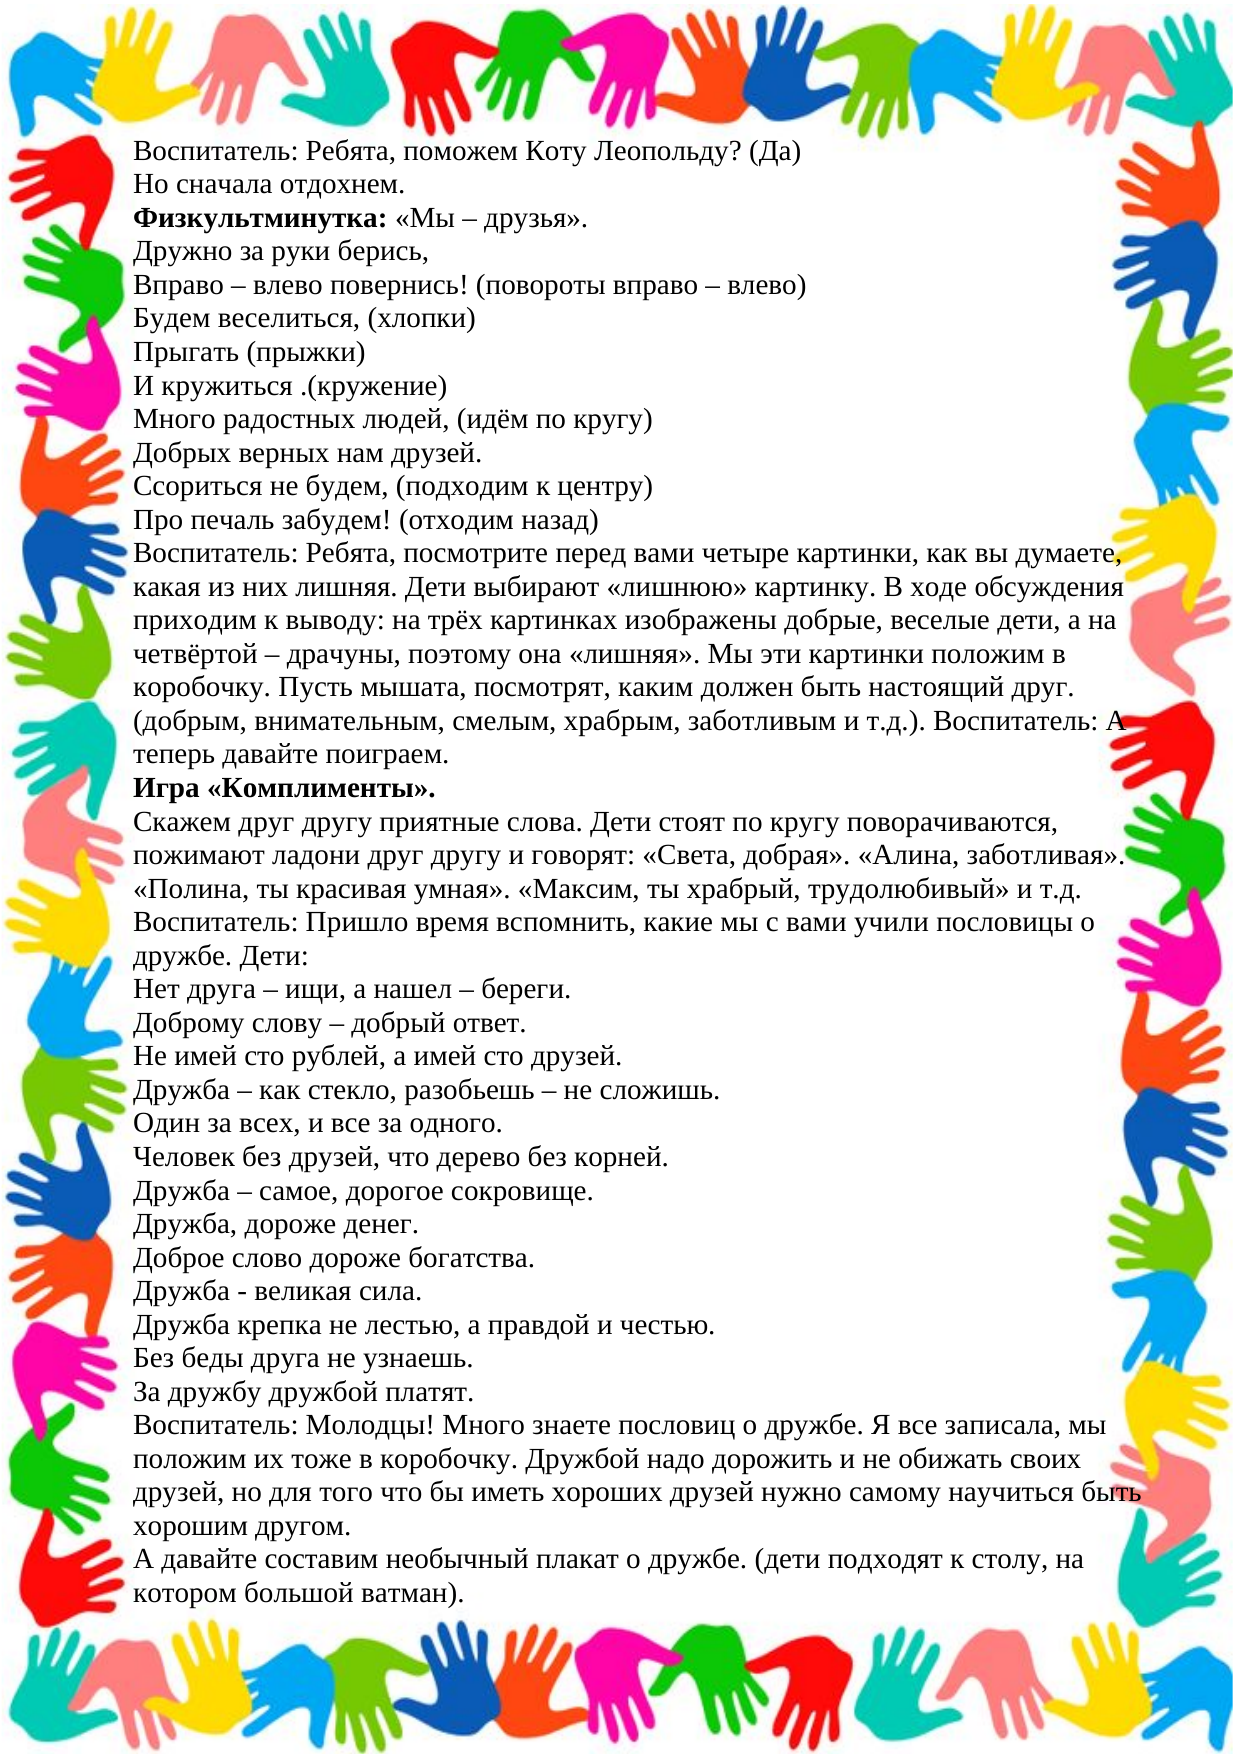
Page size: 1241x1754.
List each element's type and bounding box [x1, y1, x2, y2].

picture [1, 4, 1233, 1754]
text [133, 133, 1152, 200]
text [133, 200, 1152, 1609]
